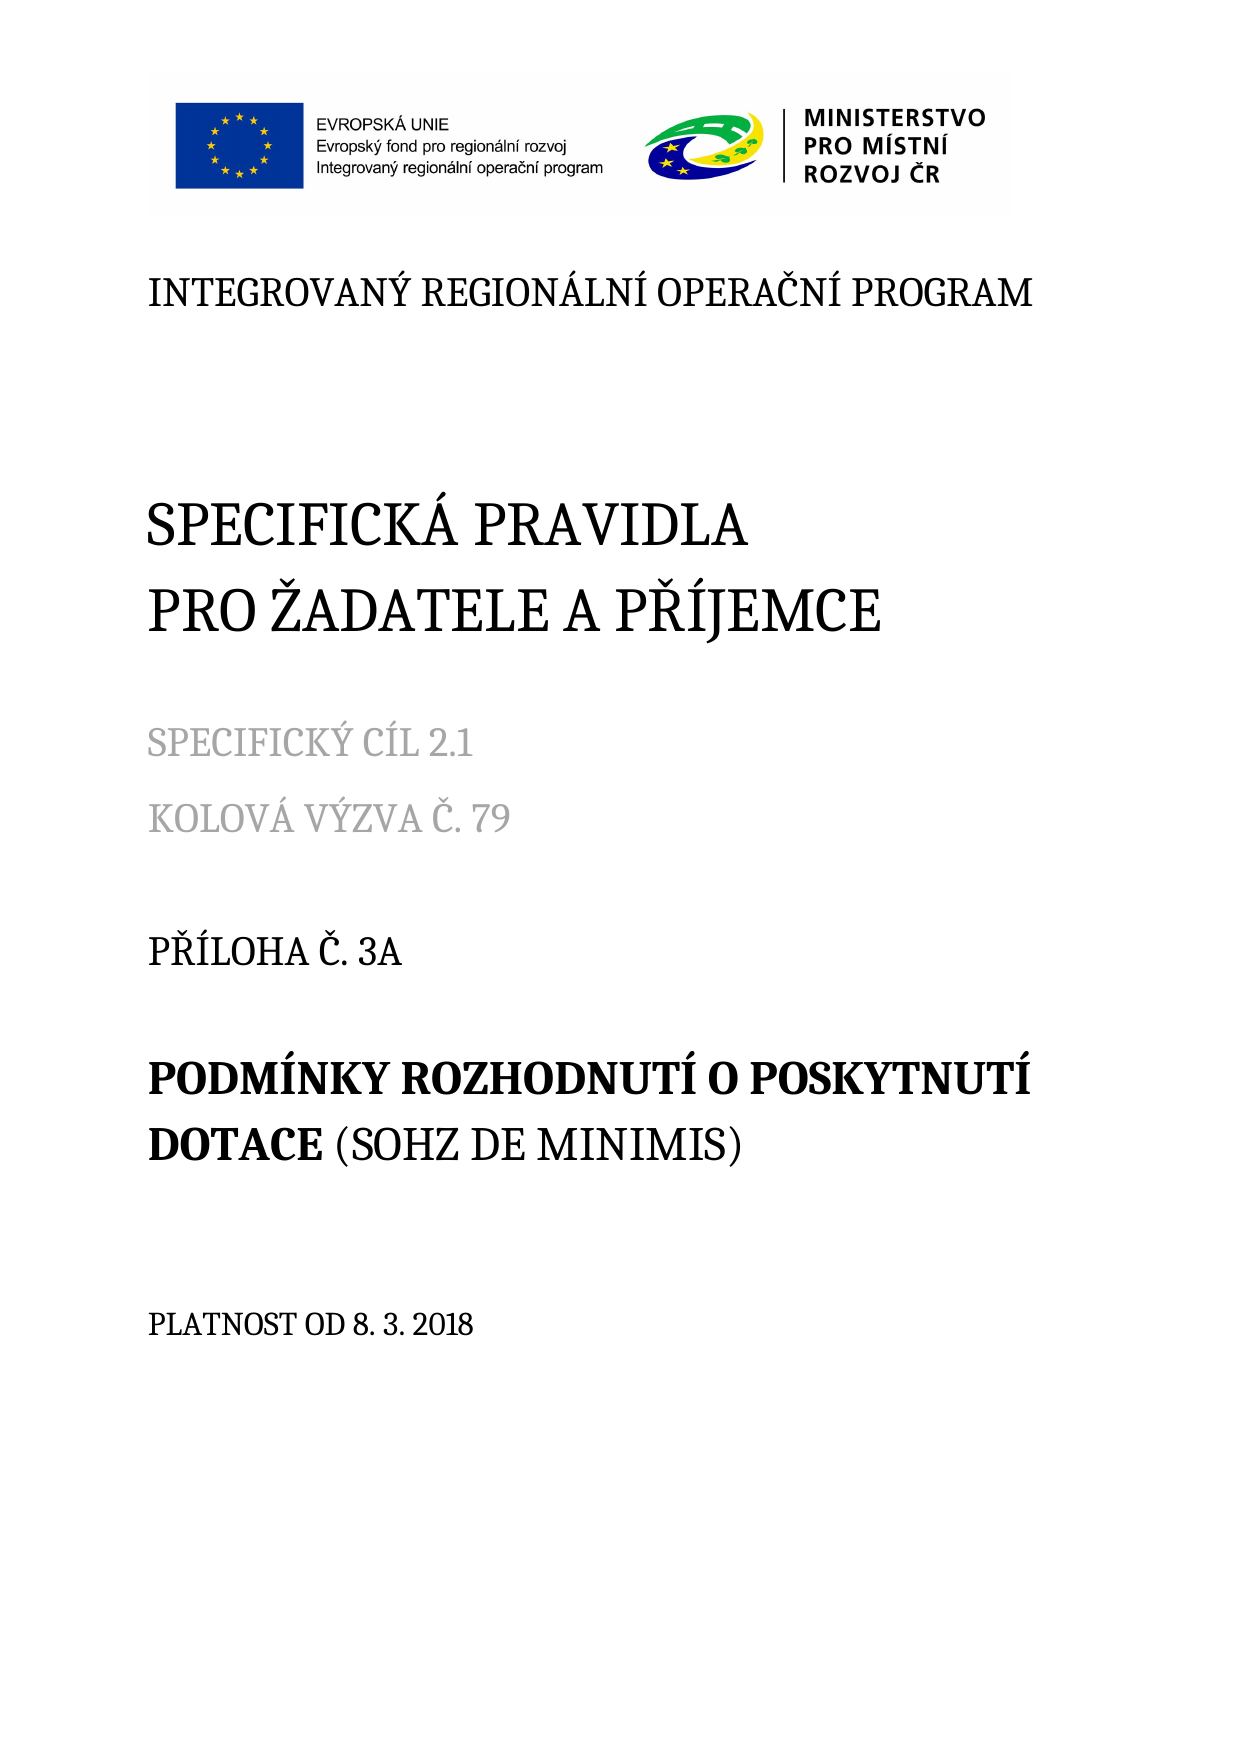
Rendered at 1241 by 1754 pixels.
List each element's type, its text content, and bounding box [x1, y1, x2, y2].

text INTEGROVANÝ REGIONÁLNÍ OPERAČNÍ PROGRAM [148, 269, 1092, 317]
text pLATNOST OD 8. 3. 2018 [148, 1306, 1092, 1344]
text KOLOVÁ výzva č. 79 [148, 794, 1092, 842]
text Podmínky Rozhodnutí o poskytnutí dotace (SOHZ DE MINIMIS) [148, 1052, 1092, 1173]
picture [147, 73, 1013, 217]
text SPECIFICKÝ CÍL 2.1 [148, 719, 1092, 767]
text PRO ŽADATELE A PŘÍJEMCE [148, 575, 1092, 647]
text SPECIFICKÁ PRAVIDLA [148, 489, 1092, 561]
text PŘÍLOHA Č. 3a [148, 928, 1092, 976]
